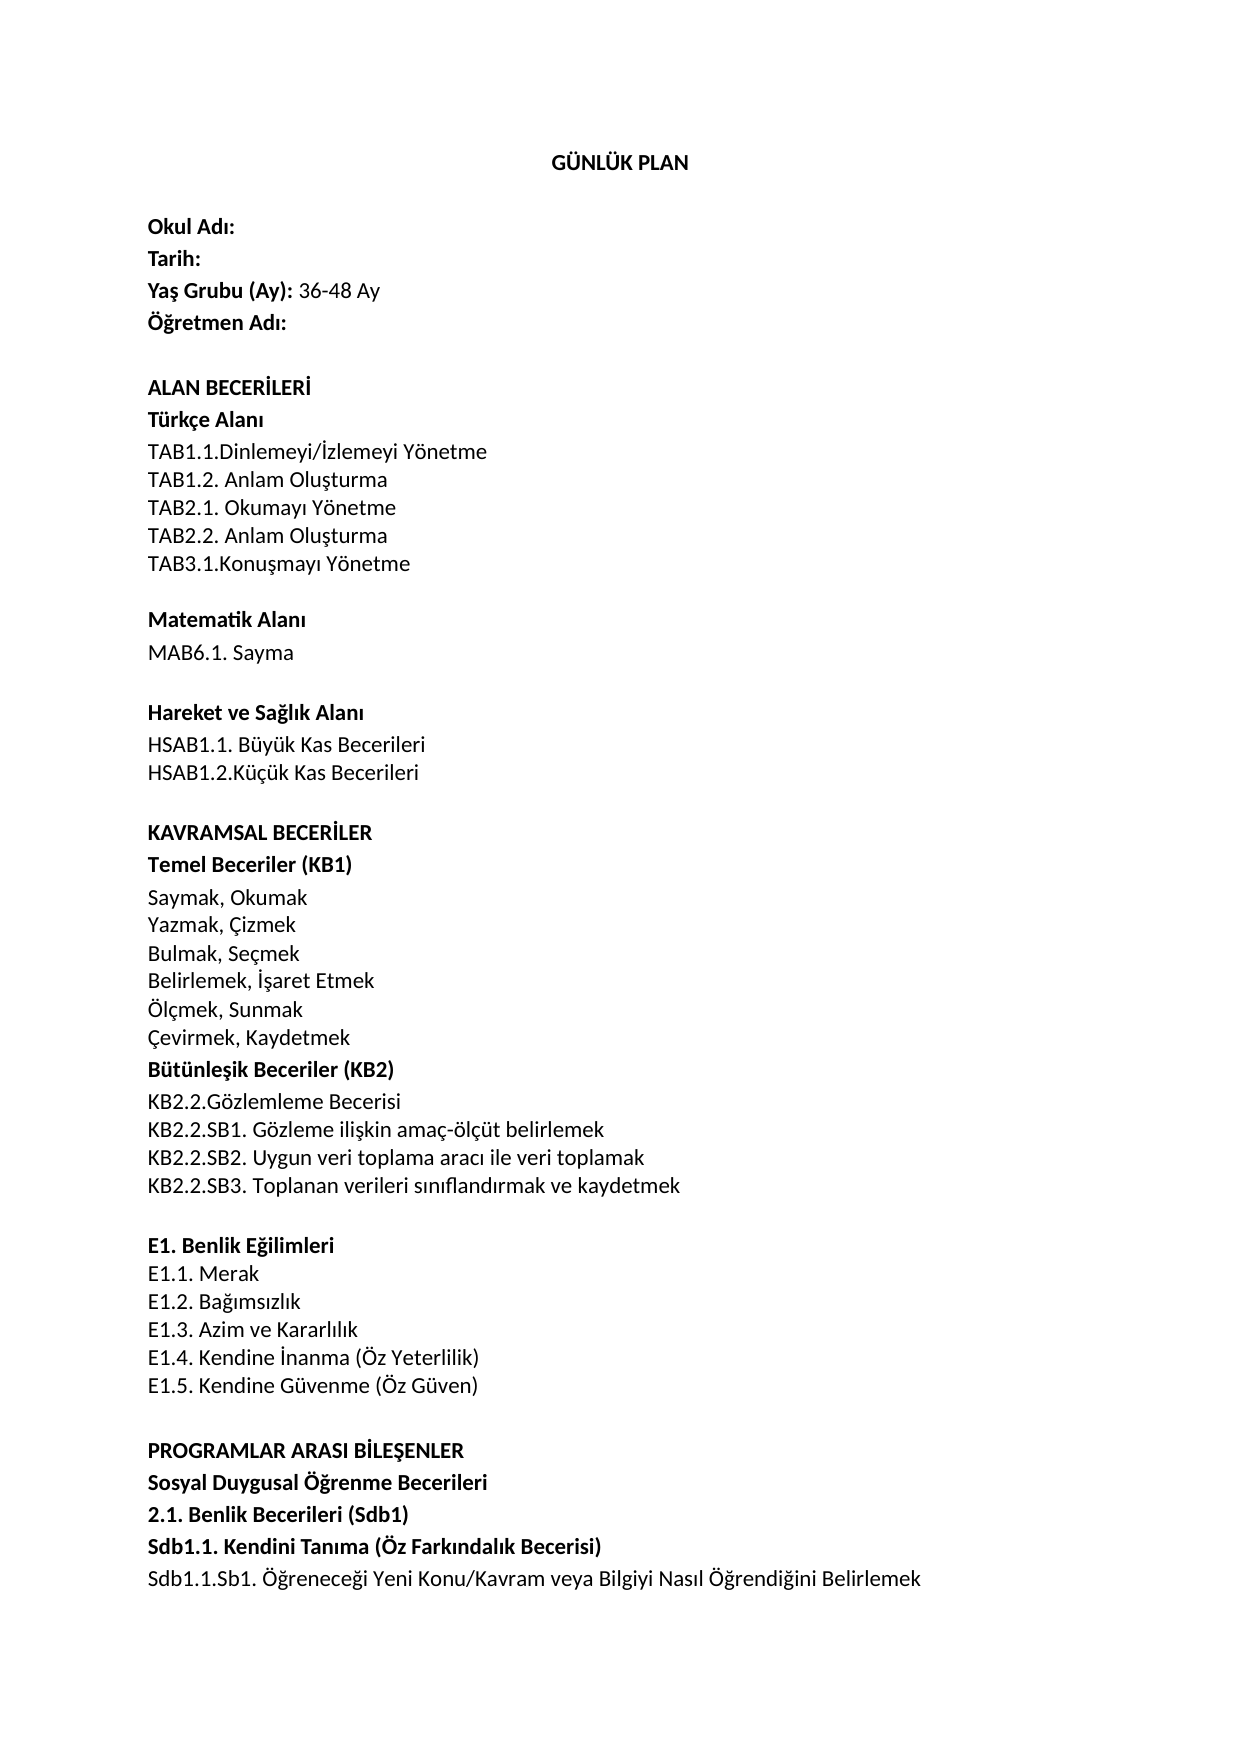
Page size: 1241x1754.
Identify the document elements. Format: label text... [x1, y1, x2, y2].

text Sosyal Duygusal Öğrenme Becerileri [148, 1468, 1093, 1496]
text Bulmak, Seçmek [148, 939, 1093, 967]
text ALAN BECERİLERİ [148, 373, 1093, 401]
text Türkçe Alanı [148, 405, 1093, 433]
text Temel Beceriler (KB1) [148, 850, 1093, 878]
text Çevirmek, Kaydetmek [148, 1023, 1093, 1051]
text HSAB1.1. Büyük Kas Becerileri [148, 730, 1093, 758]
text KB2.2.SB1. Gözleme ilişkin amaç-ölçüt belirlemek [148, 1115, 1093, 1143]
text KB2.2.SB3. Toplanan verileri sınıflandırmak ve kaydetmek [148, 1171, 1093, 1199]
text PROGRAMLAR ARASI BİLEŞENLER [148, 1436, 1093, 1464]
text E1.5. Kendine Güvenme (Öz Güven) [148, 1371, 1093, 1399]
text MAB6.1. Sayma [148, 638, 1093, 666]
text Tarih: [148, 244, 1093, 272]
text Yazmak, Çizmek [148, 911, 1093, 939]
text Sdb1.1.Sb1. Öğreneceği Yeni Konu/Kavram veya Bilgiyi Nasıl Öğrendiğini Belirlemek [148, 1564, 1093, 1593]
text TAB3.1.Konuşmayı Yönetme [148, 549, 1093, 577]
text Hareket ve Sağlık Alanı [148, 698, 1093, 726]
text KAVRAMSAL BECERİLER [148, 818, 1093, 846]
text TAB2.1. Okumayı Yönetme [148, 493, 1093, 521]
text E1.3. Azim ve Kararlılık [148, 1315, 1093, 1343]
text 2.1. Benlik Becerileri (Sdb1) [148, 1500, 1093, 1528]
text KB2.2.Gözlemleme Becerisi [148, 1087, 1093, 1115]
text TAB1.1.Dinlemeyi/İzlemeyi Yönetme [148, 437, 1093, 465]
text Yaş Grubu (Ay): 36-48 Ay [148, 276, 1093, 304]
text Belirlemek, İşaret Etmek [148, 967, 1093, 995]
text Matematik Alanı [148, 605, 1093, 633]
text E1.1. Merak [148, 1259, 1093, 1287]
text Saymak, Okumak [148, 883, 1093, 911]
text E1.2. Bağımsızlık [148, 1287, 1093, 1315]
text KB2.2.SB2. Uygun veri toplama aracı ile veri toplamak [148, 1143, 1093, 1171]
text TAB1.2. Anlam Oluşturma [148, 465, 1093, 493]
text E1.4. Kendine İnanma (Öz Yeterlilik) [148, 1343, 1093, 1371]
text Okul Adı: [148, 212, 1093, 240]
text Sdb1.1. Kendini Tanıma (Öz Farkındalık Becerisi) [148, 1532, 1093, 1560]
text GÜNLÜK PLAN [148, 148, 1093, 176]
text Bütünleşik Beceriler (KB2) [148, 1055, 1093, 1083]
text Öğretmen Adı: [148, 308, 1093, 337]
text Ölçmek, Sunmak [148, 995, 1093, 1023]
text TAB2.2. Anlam Oluşturma [148, 521, 1093, 549]
text HSAB1.2.Küçük Kas Becerileri [148, 758, 1093, 786]
text E1. Benlik Eğilimleri [148, 1231, 1093, 1259]
